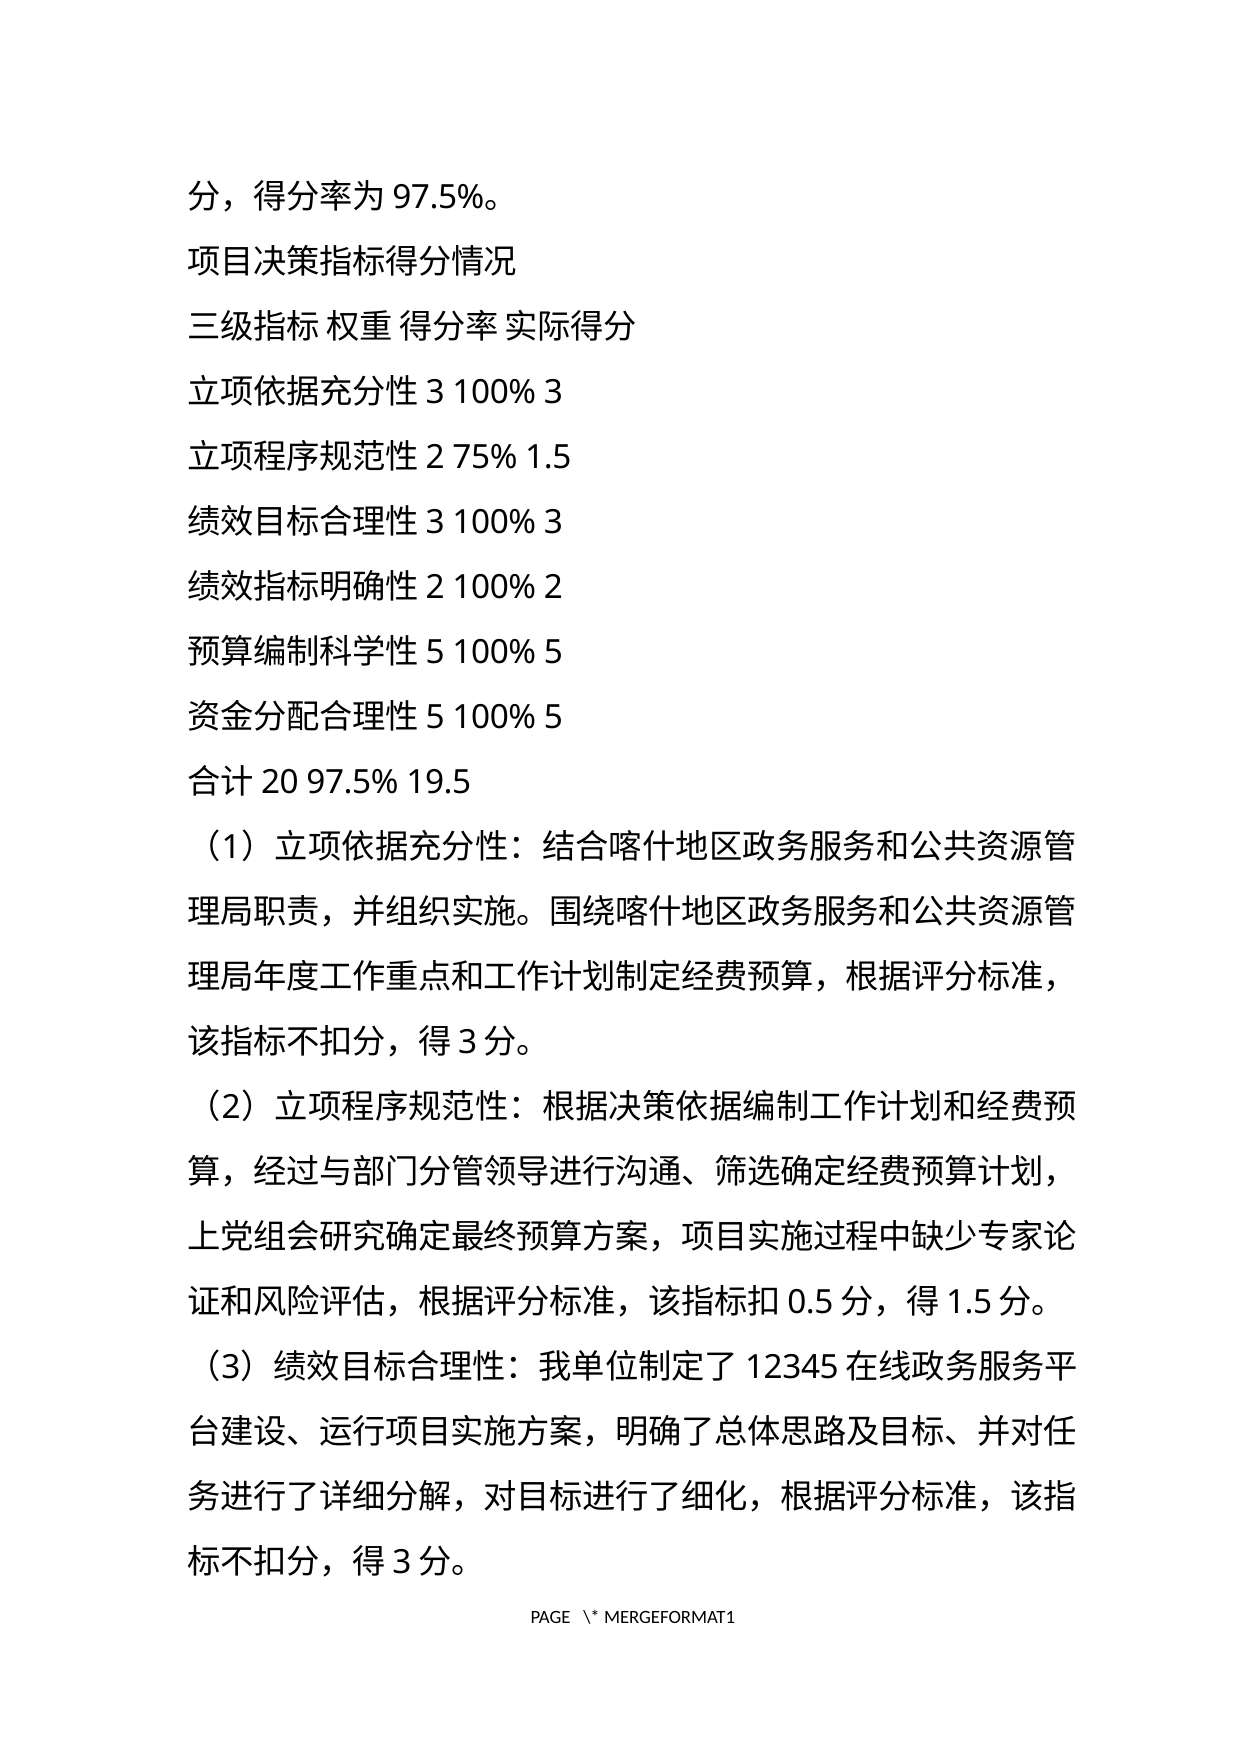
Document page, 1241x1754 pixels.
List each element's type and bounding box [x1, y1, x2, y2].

text [187, 162, 1078, 1592]
